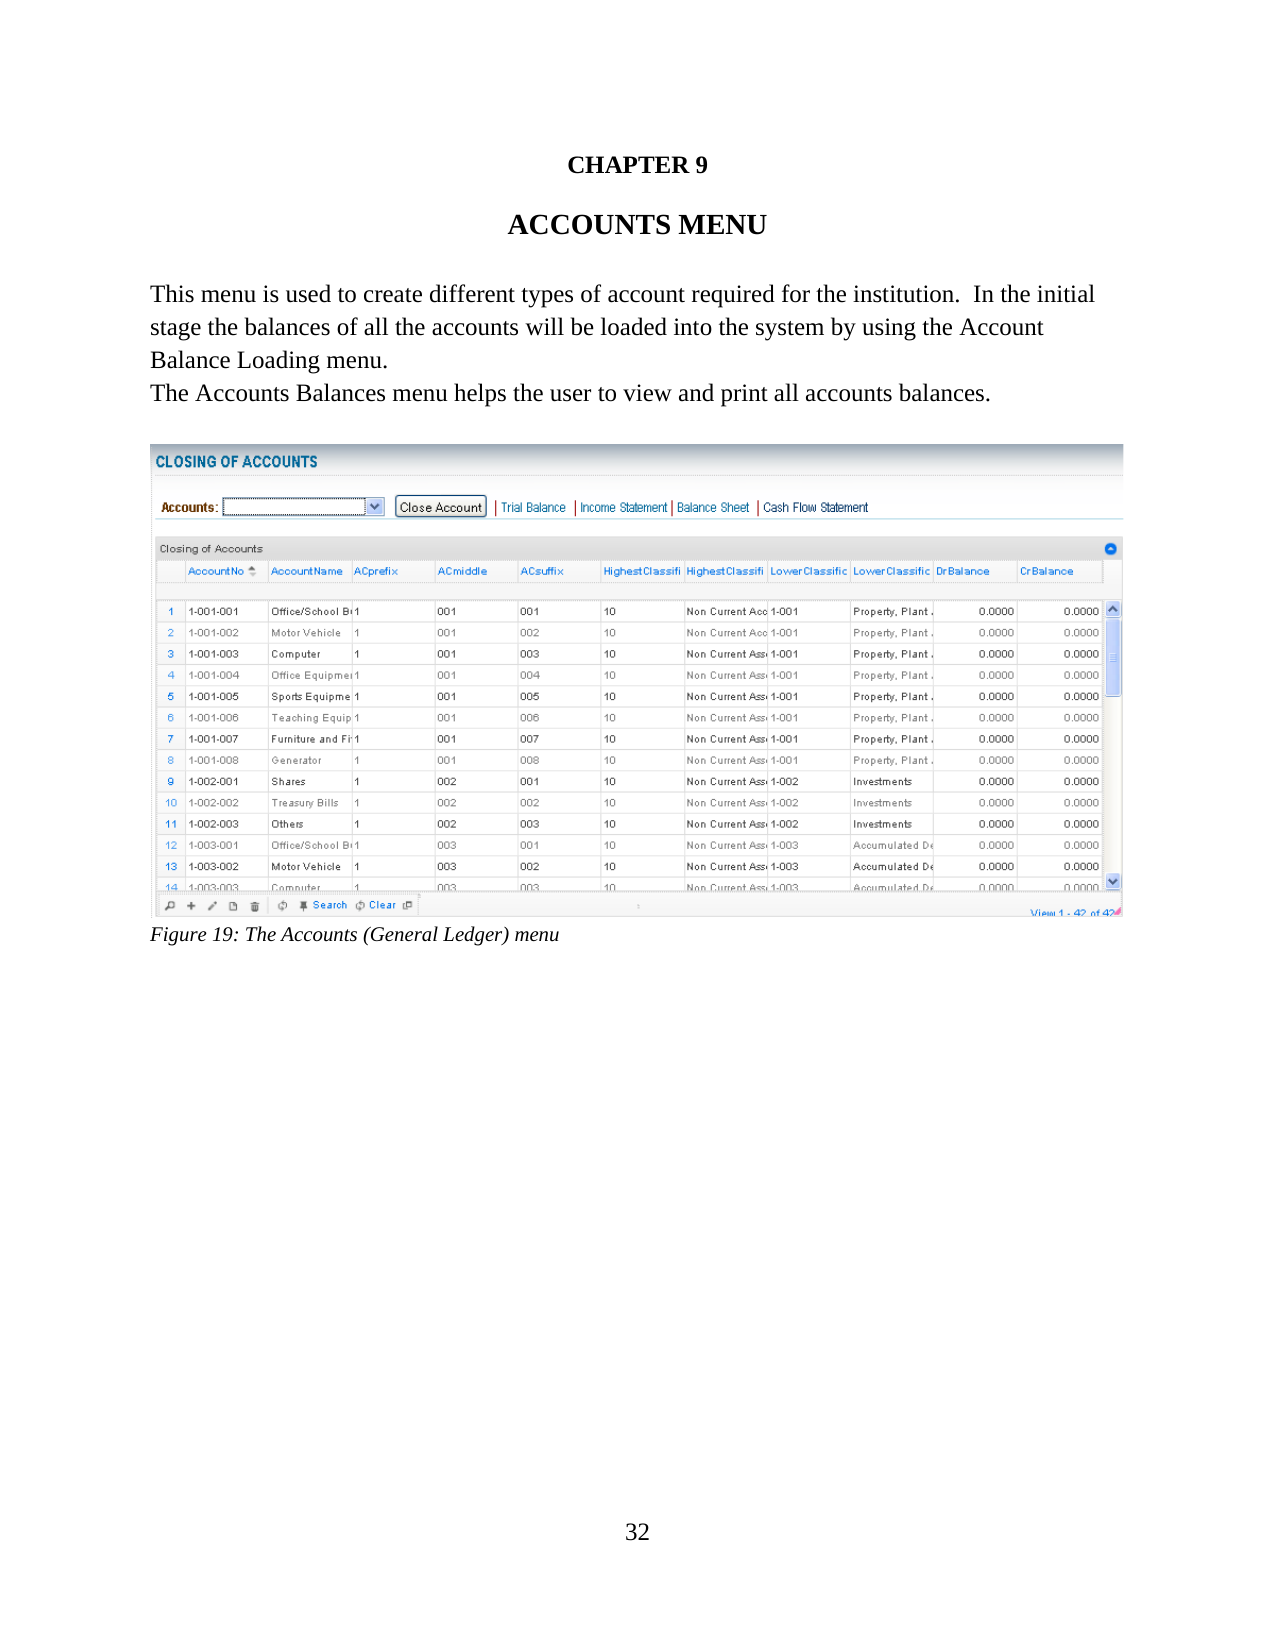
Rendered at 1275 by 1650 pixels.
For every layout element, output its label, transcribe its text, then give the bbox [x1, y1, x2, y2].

text Figure 19: The Accounts (General Ledger) menu [150, 922, 1125, 946]
picture [150, 444, 1124, 918]
text CHAPTER 9 [150, 150, 1125, 179]
subtitle ACCOUNTS MENU [150, 207, 1125, 241]
text This menu is used to create different types of account required for the institution. In the initial stage the balances of all the accounts will be loaded into the system by using the Account Balance Loading menu. [150, 279, 1125, 374]
text The Accounts Balances menu helps the user to view and print all accounts balances. [150, 378, 1125, 407]
